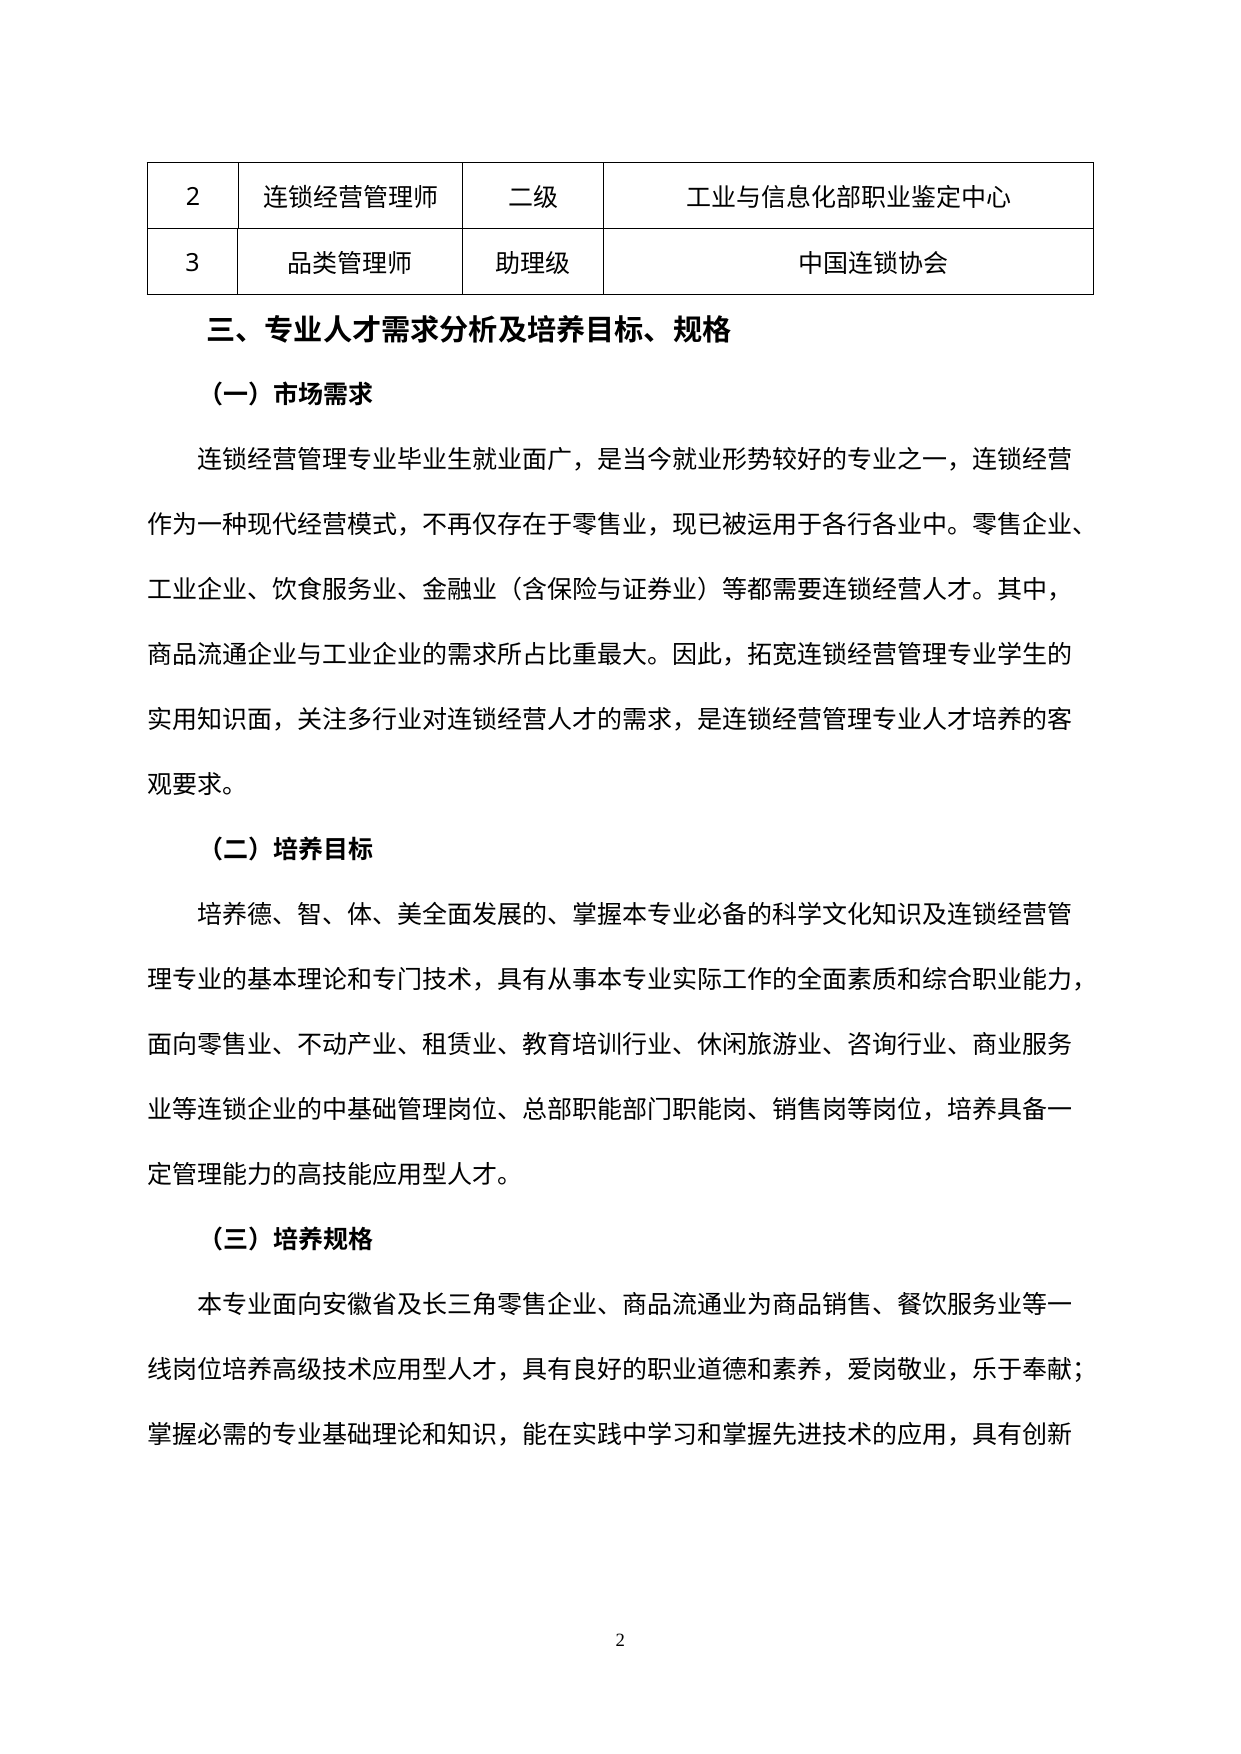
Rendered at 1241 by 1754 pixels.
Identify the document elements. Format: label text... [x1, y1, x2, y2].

text 连锁经营管理专业毕业生就业面广，是当今就业形势较好的专业之一，连锁经营作为一种现代经营模式，不再仅存在于零售业，现已被运用于各行各业中。零售企业、工业企业、饮食服务业、金融业（含保险与证券业）等都需要连锁经营人才。其中，商品流通企业与工业企业的需求所占比重最大。因此，拓宽连锁经营管理专业学生的实用知识面，关注多行业对连锁经营人才的需求，是连锁经营管理专业人才培养的客观要求。 [148, 425, 1092, 815]
table_cell 品类管理师 [238, 229, 462, 294]
table_cell 二级 [463, 163, 603, 228]
table_cell 中国连锁协会 [604, 229, 1093, 294]
table_cell 助理级 [463, 229, 603, 294]
text （一）市场需求 [148, 360, 1092, 425]
table_cell 3 [148, 229, 237, 294]
text （三）培养规格 [148, 1205, 1092, 1270]
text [148, 1270, 1092, 1465]
text 培养德、智、体、美全面发展的、掌握本专业必备的科学文化知识及连锁经营管理专业的基本理论和专门技术，具有从事本专业实际工作的全面素质和综合职业能力，面向零售业、不动产业、租赁业、教育培训行业、休闲旅游业、咨询行业、商业服务业等连锁企业的中基础管理岗位、总部职能部门职能岗、销售岗等岗位，培养具备一定管理能力的高技能应用型人才。 [148, 880, 1092, 1205]
text （二）培养目标 [148, 815, 1092, 880]
text 三、专业人才需求分析及培养目标、规格 [148, 295, 1092, 360]
table_cell 工业与信息化部职业鉴定中心 [604, 163, 1093, 228]
table_cell 2 [148, 163, 238, 228]
table_cell 连锁经营管理师 [239, 163, 462, 228]
